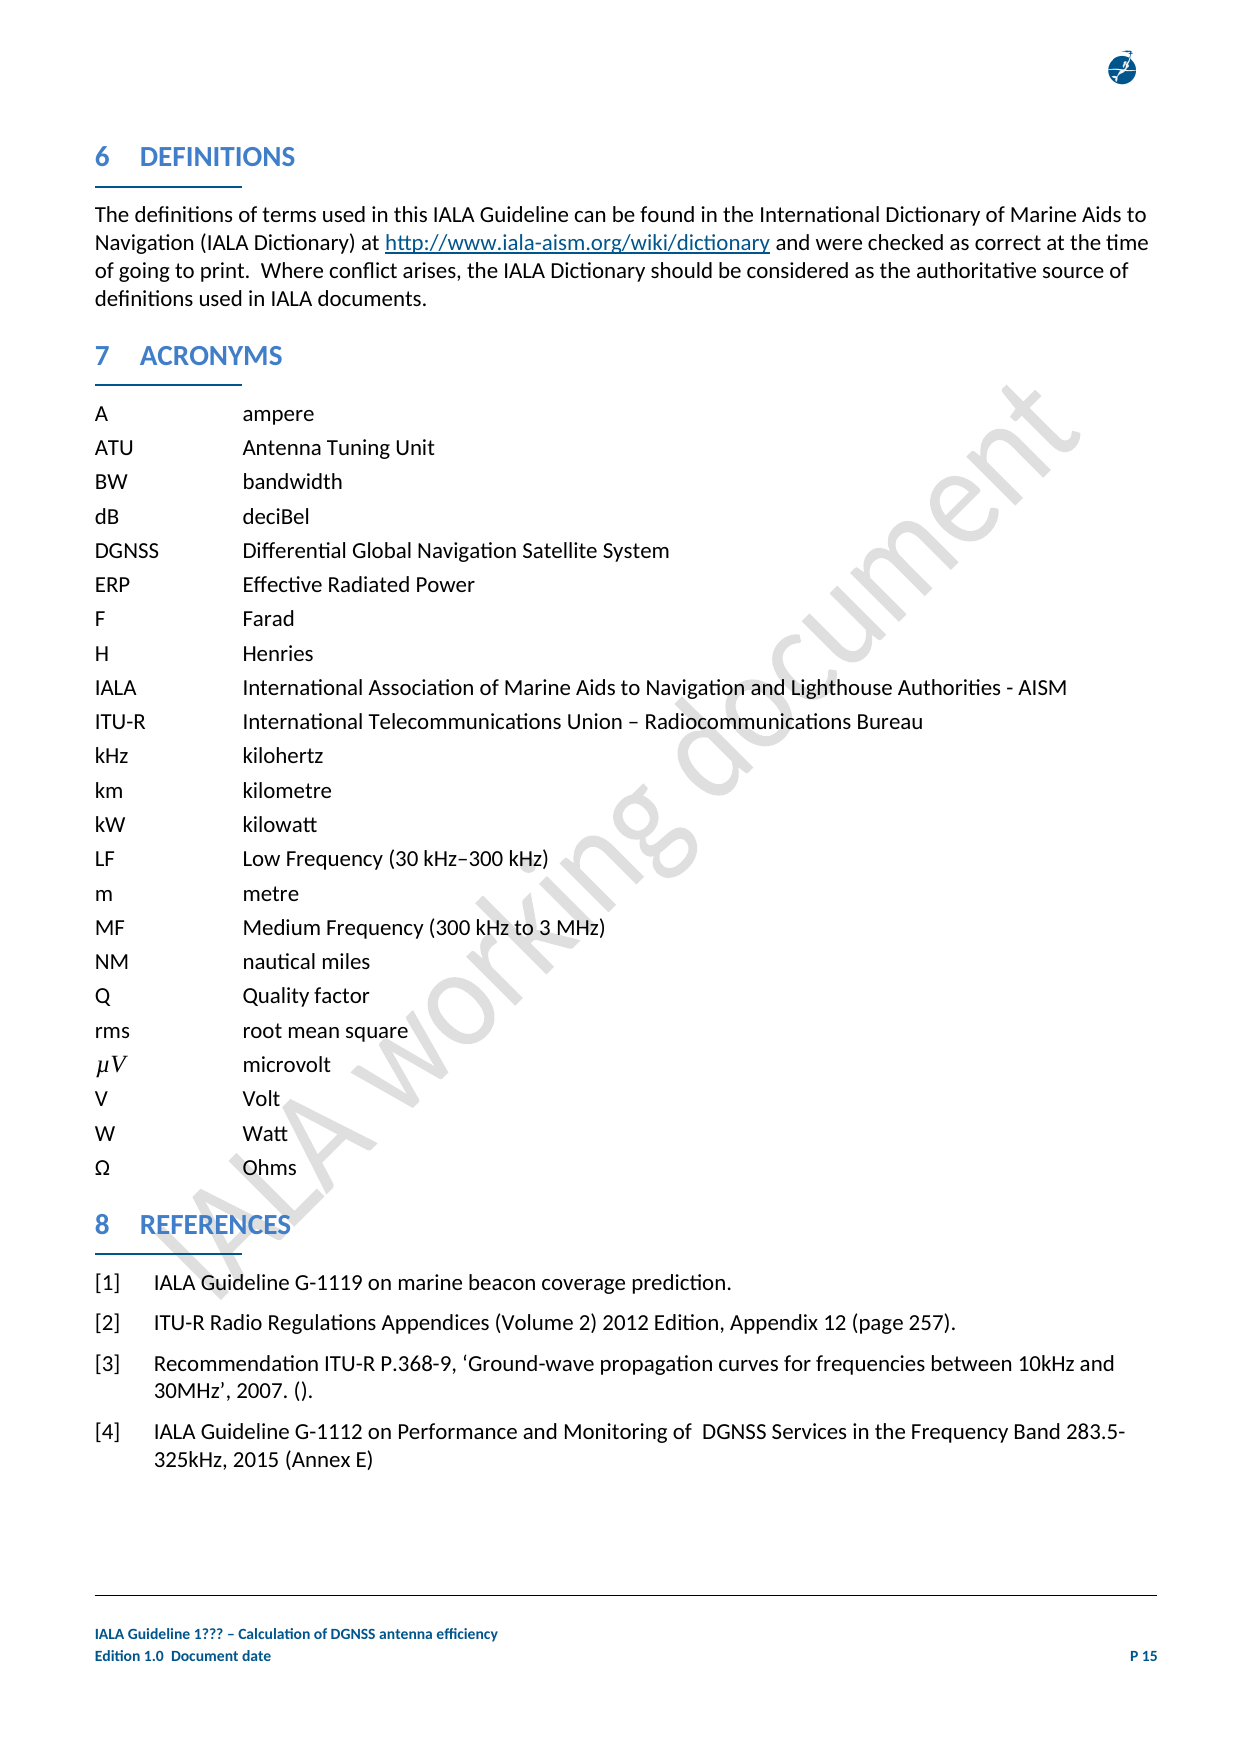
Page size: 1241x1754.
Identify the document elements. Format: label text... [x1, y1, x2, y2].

text IALA Guideline G-1112 on Performance and Monitoring of DGNSS Services in the Frequency Band 283.5-325kHz, 2015 (Annex E) [94, 1417, 1157, 1473]
picture [1077, 0, 1196, 119]
text ATU Antenna Tuning Unit [94, 433, 1157, 461]
text Q Quality factor [94, 982, 1157, 1009]
text kW kilowatt [94, 810, 1157, 838]
text IALA International Association of Marine Aids to Navigation and Lighthouse Authorities - AISM [94, 673, 1157, 701]
text LF Low Frequency (30 kHz–300 kHz) [94, 844, 1157, 872]
text km kilometre [94, 776, 1157, 804]
subtitle REFERENCES [94, 1206, 1157, 1242]
text H Henries [94, 639, 1157, 667]
text kHz kilohertz [94, 742, 1157, 770]
text A ampere [94, 399, 1157, 427]
text W Watt [94, 1119, 1157, 1147]
text ITU-R Radio Regulations Appendices (Volume 2) 2012 Edition, Appendix 12 (page 257). [94, 1308, 1157, 1336]
subtitle DEFINITIONS [94, 138, 1157, 174]
text ERP Effective Radiated Power [94, 570, 1157, 598]
text V Volt [94, 1084, 1157, 1112]
text DGNSS Differential Global Navigation Satellite System [94, 536, 1157, 564]
subtitle ACRONYMS [94, 337, 1157, 373]
text NM nautical miles [94, 947, 1157, 975]
text dB deciBel [94, 502, 1157, 530]
text ITU-R International Telecommunications Union – Radiocommunications Bureau [94, 707, 1157, 735]
text Recommendation ITU-R P.368-9, ‘Ground-wave propagation curves for frequencies between 10kHz and 30MHz’, 2007. (Figure 1). [94, 1349, 1157, 1405]
text microvolt [94, 1050, 1157, 1078]
text m metre [94, 879, 1157, 907]
text IALA Guideline G-1119 on marine beacon coverage prediction. [94, 1268, 1157, 1296]
text MF Medium Frequency (300 kHz to 3 MHz) [94, 913, 1157, 941]
text rms root mean square [94, 1016, 1157, 1044]
text BW bandwidth [94, 467, 1157, 496]
text Ω Ohms [94, 1153, 1157, 1181]
text F Farad [94, 604, 1157, 633]
text The definitions of terms used in this IALA Guideline can be found in the International Dictionary of Marine Aids to Navigation (IALA Dictionary) at http://www.iala-aism.org/wiki/dictionary and were checked as correct at the time of going to print. Where conflict arises, the IALA Dictionary should be considered as the authoritative source of definitions used in IALA documents. [94, 200, 1157, 312]
